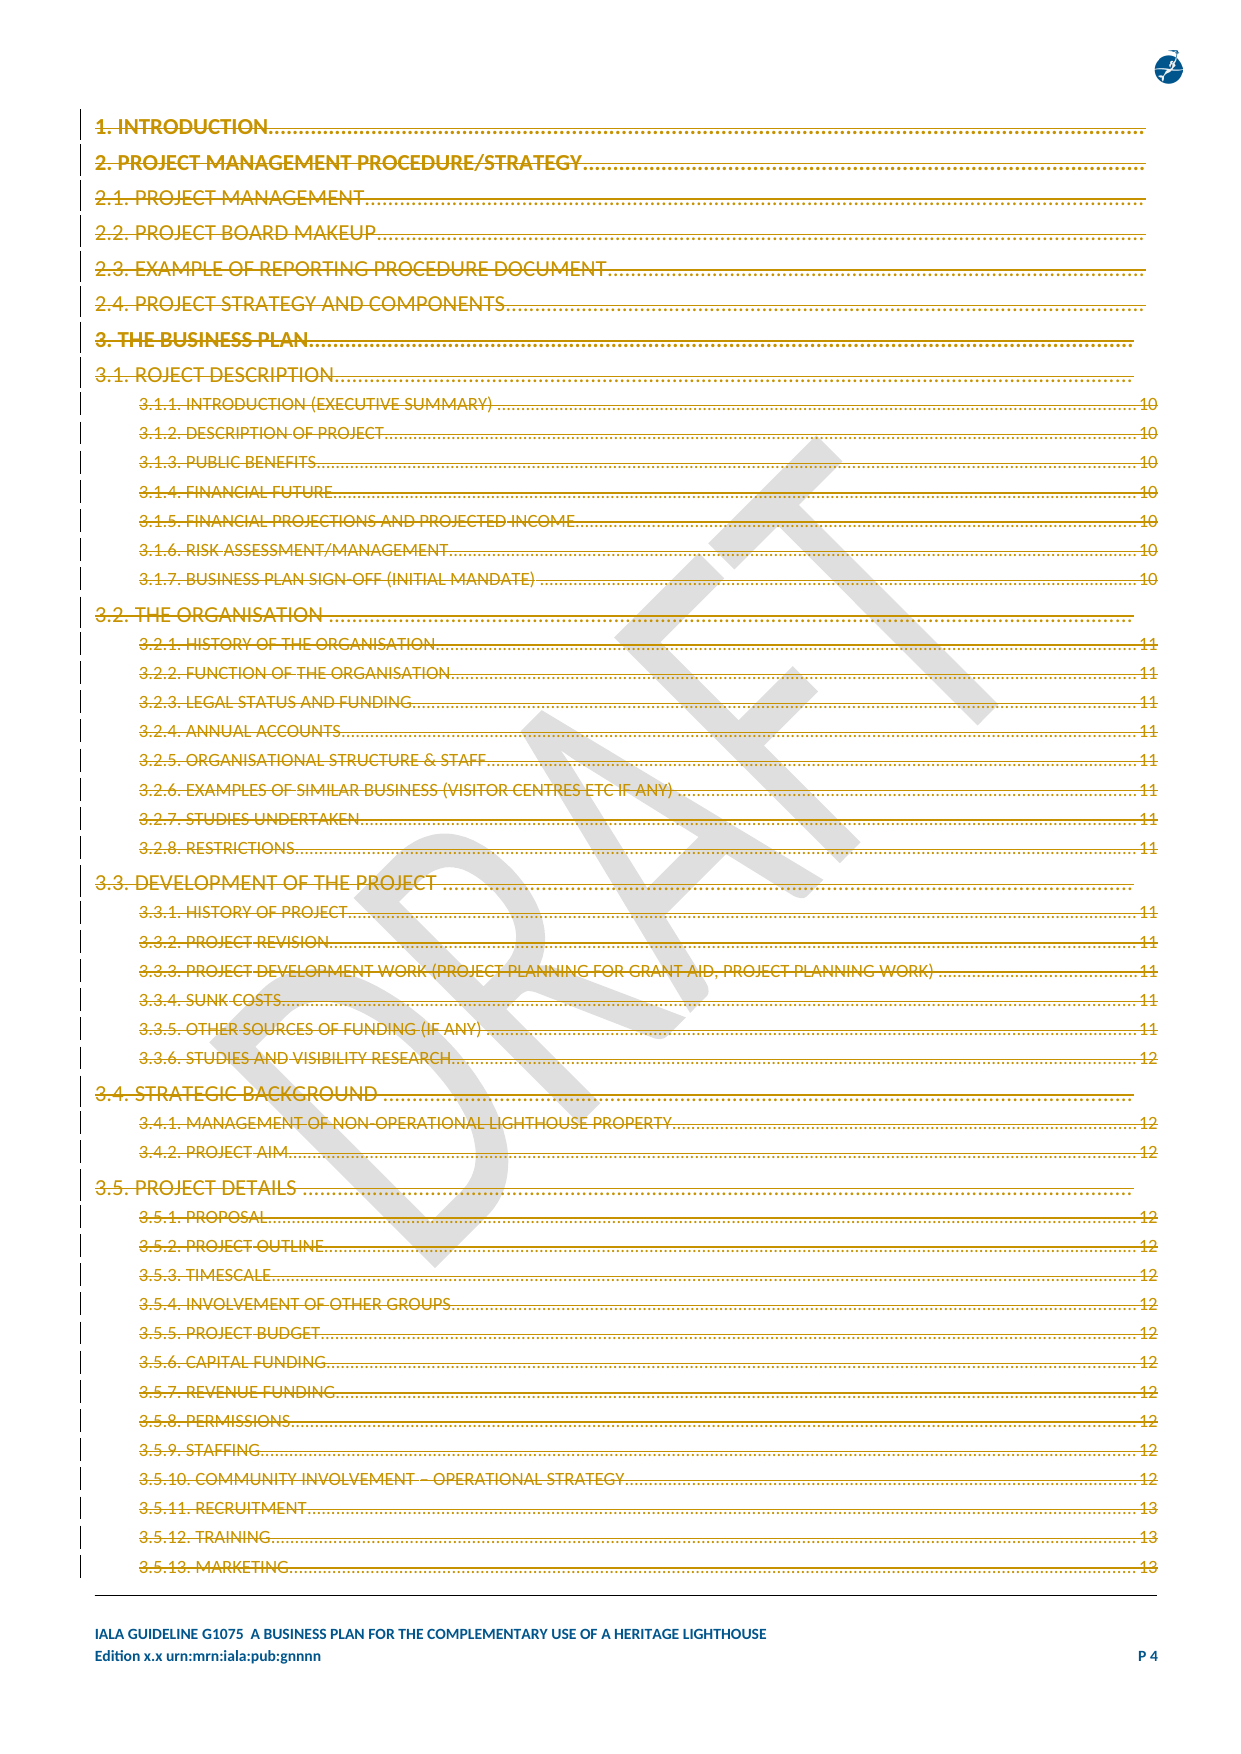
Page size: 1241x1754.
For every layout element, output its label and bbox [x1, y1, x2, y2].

picture [1123, 0, 1241, 119]
